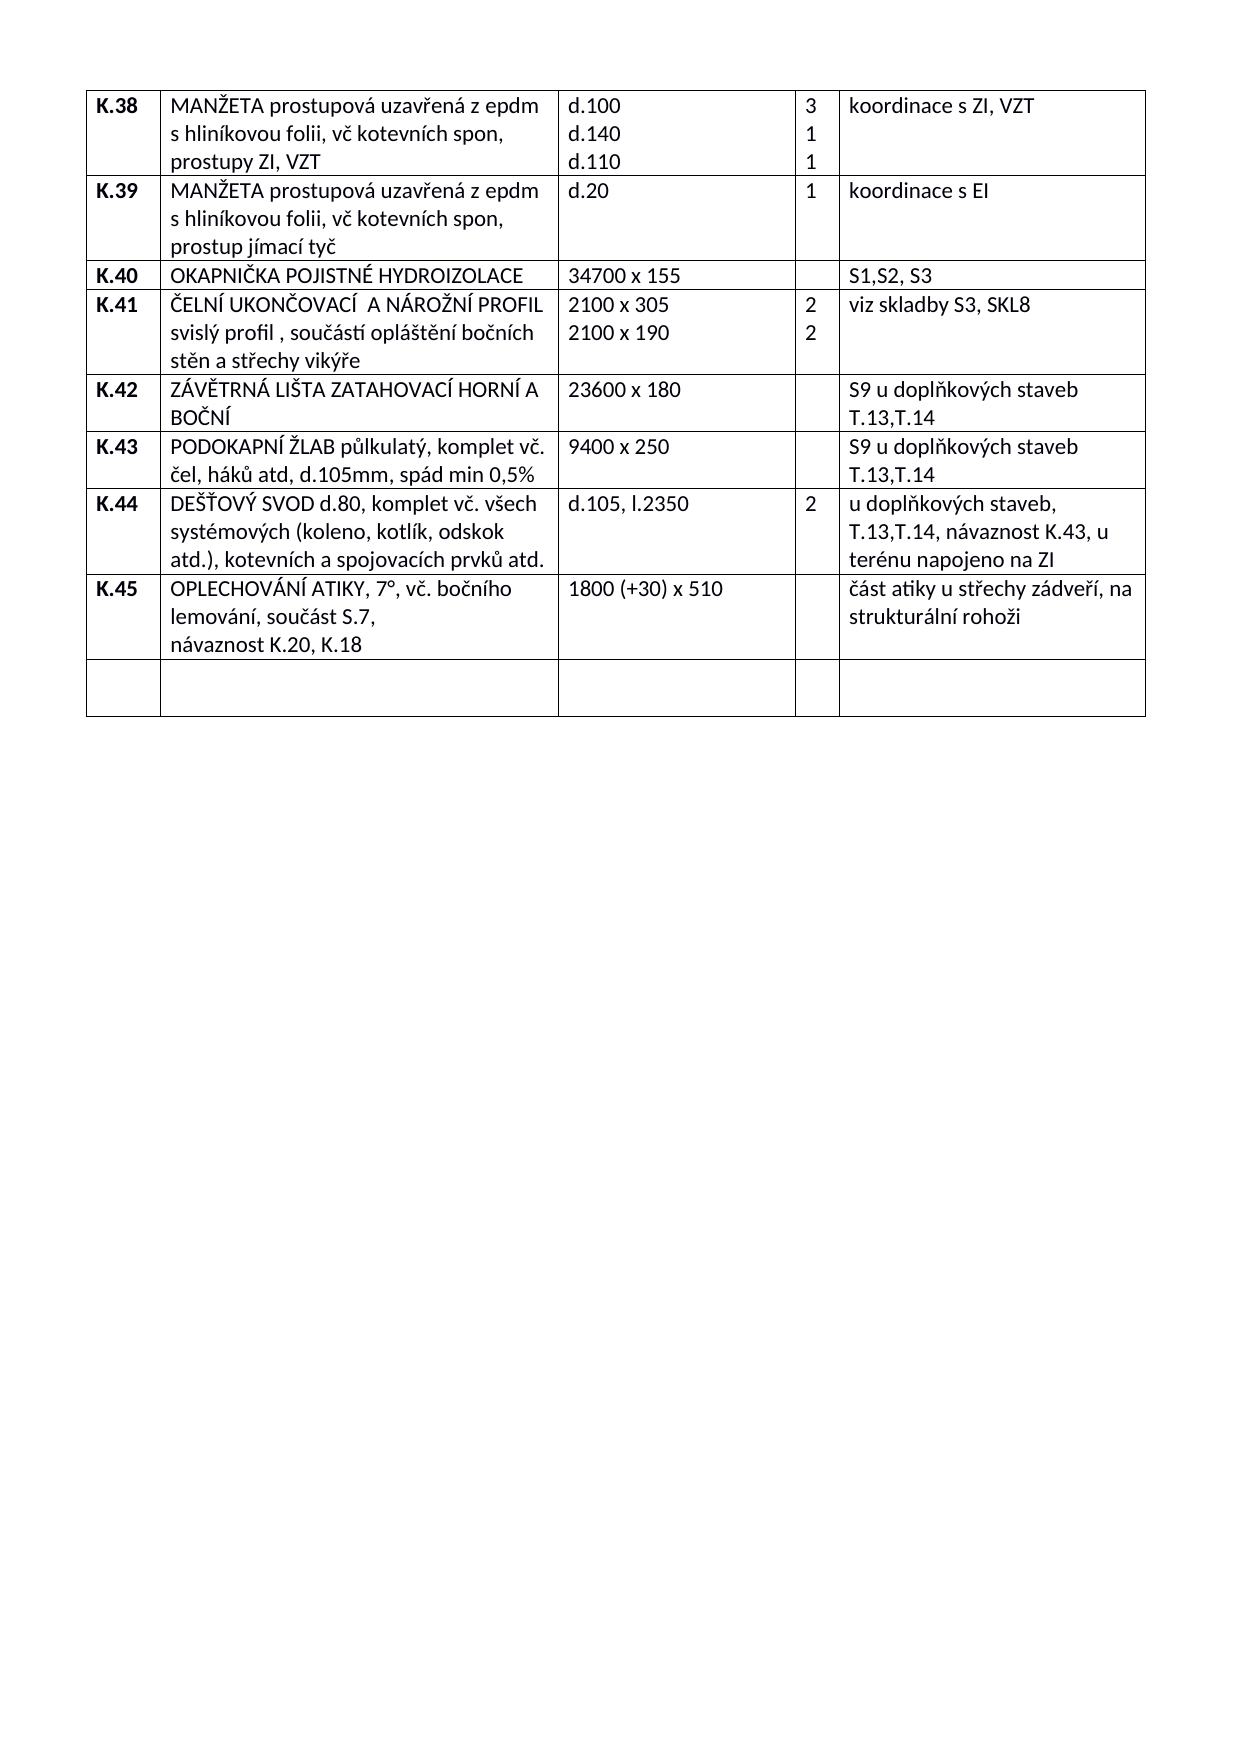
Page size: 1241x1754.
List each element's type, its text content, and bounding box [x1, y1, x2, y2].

table_cell [559, 660, 795, 716]
table_cell [161, 660, 558, 716]
table_cell 2100 x 305 2100 x 190 [559, 290, 795, 374]
table_cell 34700 x 155 [559, 261, 795, 289]
table_cell K.42 [87, 375, 160, 431]
table_cell [796, 261, 839, 289]
table_cell DEŠŤOVÝ SVOD d.80, komplet vč. všech systémových (koleno, kotlík, odskok atd.), kotevních a spojovacích prvků atd. [161, 489, 558, 573]
table_cell K.39 [87, 176, 160, 260]
table_cell 1800 (+30) x 510 [559, 575, 795, 658]
table_cell ČELNÍ UKONČOVACÍ A NÁROŽNÍ PROFIL svislý profil , součástí opláštění bočních stěn a střechy vikýře [161, 290, 558, 374]
table_cell d.20 [559, 176, 795, 260]
table_cell K.38 [87, 91, 160, 175]
table_cell 2 2 [796, 290, 839, 374]
table_cell S9 u doplňkových staveb T.13,T.14 [840, 432, 1145, 488]
table_cell 23600 x 180 [559, 375, 795, 431]
table_cell MANŽETA prostupová uzavřená z epdm s hliníkovou folii, vč kotevních spon, prostup jímací tyč [161, 176, 558, 260]
table_cell K.45 [87, 575, 160, 658]
table_cell K.41 [87, 290, 160, 374]
table_cell d.100 d.140 d.110 [559, 91, 795, 175]
table_cell d.105, l.2350 [559, 489, 795, 573]
table_cell K.40 [87, 261, 160, 289]
table_cell [840, 660, 1145, 716]
table_cell K.43 [87, 432, 160, 488]
table_cell [87, 660, 160, 716]
table_cell OPLECHOVÁNÍ ATIKY, 7°, vč. bočního lemování, součást S.7, návaznost K.20, K.18 [161, 575, 558, 658]
table_cell K.44 [87, 489, 160, 573]
table_cell S9 u doplňkových staveb T.13,T.14 [840, 375, 1145, 431]
table_cell část atiky u střechy zádveří, na strukturální rohoži [840, 575, 1145, 658]
table_cell ZÁVĚTRNÁ LIŠTA ZATAHOVACÍ HORNÍ A BOČNÍ [161, 375, 558, 431]
table_cell [796, 375, 839, 431]
table_cell [796, 660, 839, 716]
table_cell PODOKAPNÍ ŽLAB půlkulatý, komplet vč. čel, háků atd, d.105mm, spád min 0,5% [161, 432, 558, 488]
table_cell viz skladby S3, SKL8 [840, 290, 1145, 374]
table_cell koordinace s EI [840, 176, 1145, 260]
table_cell u doplňkových staveb, T.13,T.14, návaznost K.43, u terénu napojeno na ZI [840, 489, 1145, 573]
table_cell 2 [796, 489, 839, 573]
table_cell 1 [796, 176, 839, 260]
table_cell 3 1 1 [796, 91, 839, 175]
table_cell MANŽETA prostupová uzavřená z epdm s hliníkovou folii, vč kotevních spon, prostupy ZI, VZT [161, 91, 558, 175]
table_cell koordinace s ZI, VZT [840, 91, 1145, 175]
table_cell [796, 432, 839, 488]
table_cell 9400 x 250 [559, 432, 795, 488]
table_cell [796, 575, 839, 658]
table_cell OKAPNIČKA POJISTNÉ HYDROIZOLACE [161, 261, 558, 289]
table_cell S1,S2, S3 [840, 261, 1145, 289]
